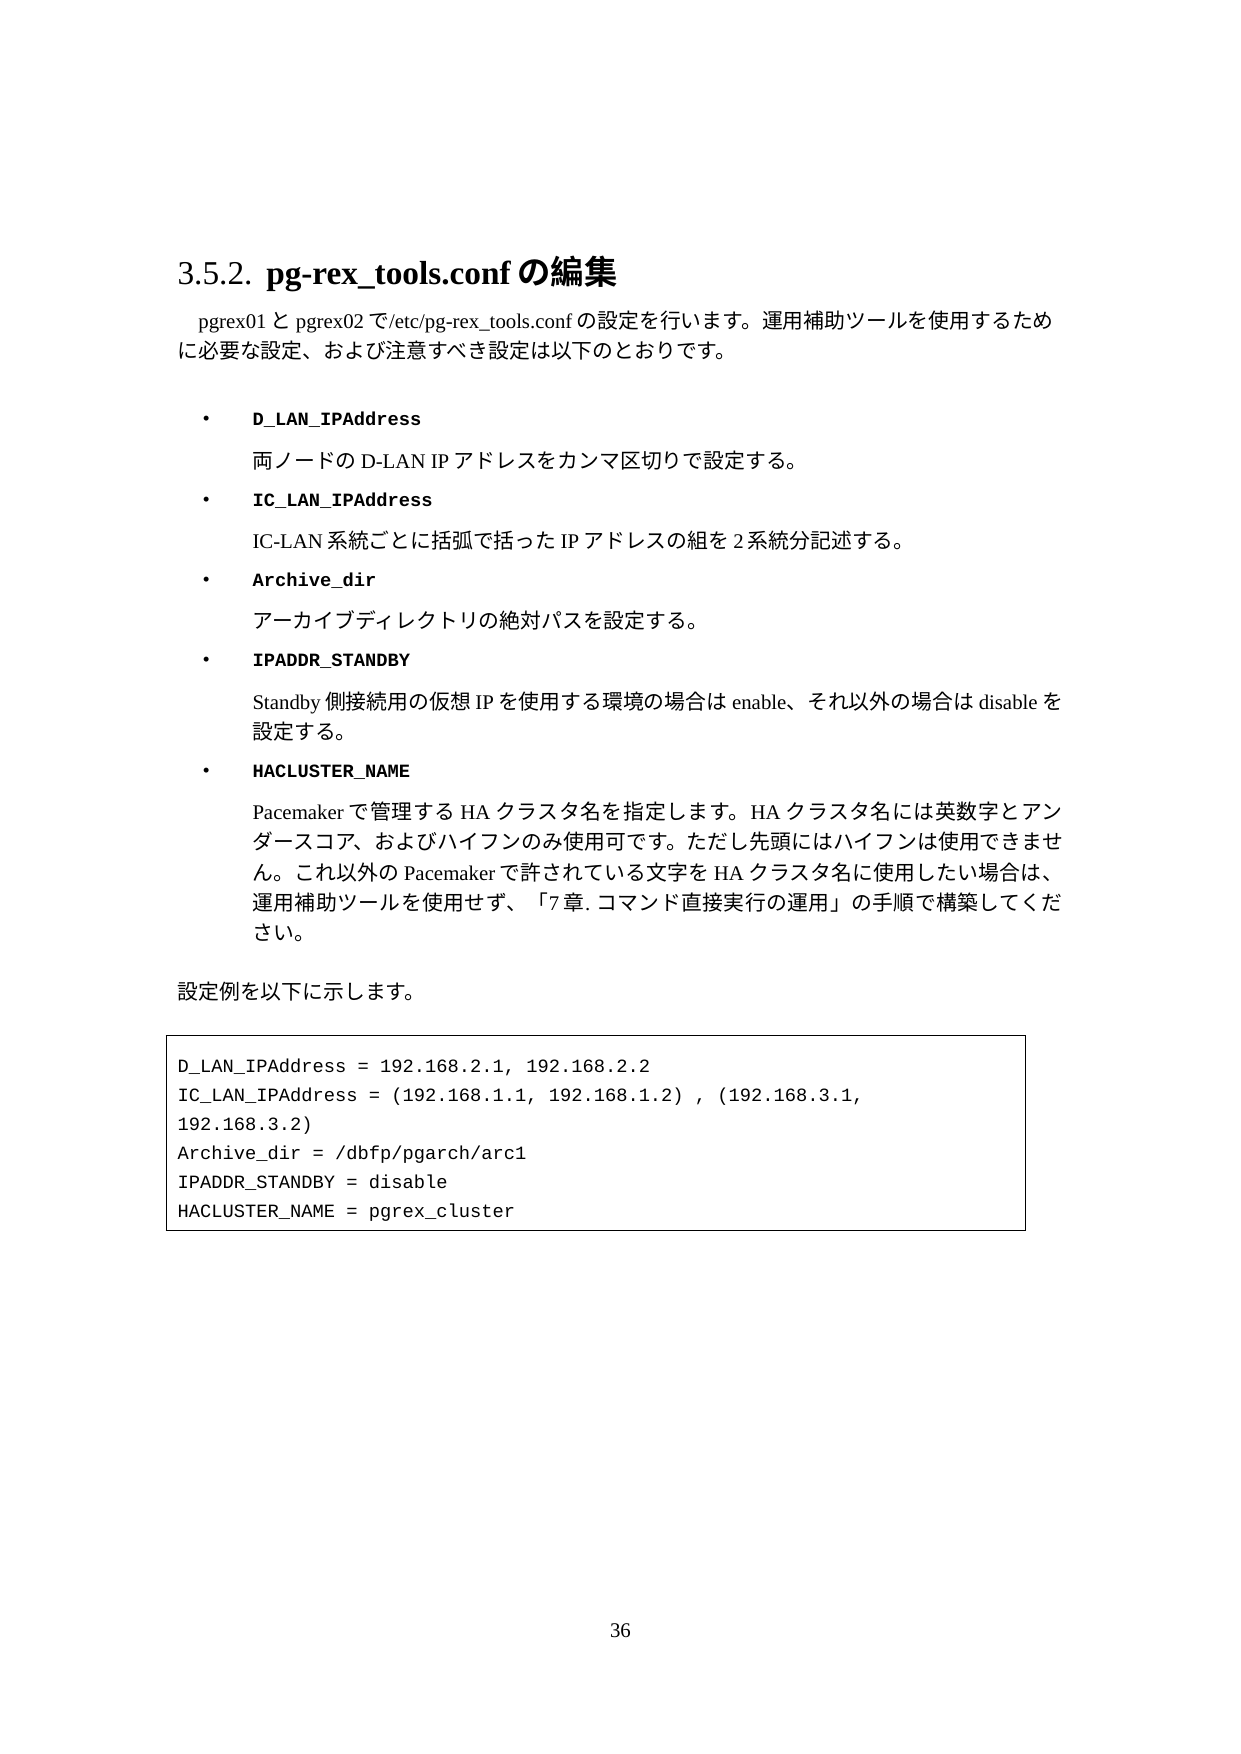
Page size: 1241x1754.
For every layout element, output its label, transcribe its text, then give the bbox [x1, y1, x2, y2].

list D_LAN_IPAddress [202, 406, 1063, 431]
list アーカイブディレクトリの絶対パスを設定する。 [202, 604, 1063, 635]
text pgrex01とpgrex02で/etc/pg-rex_tools.confの設定を行います。運用補助ツールを使用するために必要な設定、および注意すべき設定は以下のとおりです。 [177, 304, 1054, 365]
list HACLUSTER_NAME [202, 758, 1063, 783]
text 設定例を以下に示します。 [177, 976, 1054, 1006]
list IPADDR_STANDBY [202, 647, 1063, 672]
list Pacemakerで管理するHAクラスタ名を指定します。HAクラスタ名には英数字とアンダースコア、およびハイフンのみ使用可です。ただし先頭にはハイフンは使用できません。これ以外のPacemakerで許されている文字をHAクラスタ名に使用したい場合は、運用補助ツールを使用せず、「7章. コマンド直接実行の運用」の手順で構築してください。 [202, 795, 1063, 946]
list IC_LAN_IPAddress [202, 487, 1063, 512]
subtitle pg-rex_tools.confの編集 [177, 248, 1063, 294]
table_header D_LAN_IPAddress = 192.168.2.1, 192.168.2.2 IC_LAN_IPAddress = (192.168.1.1, 192.168.1.2) , (192.168.3.1, 192.168.3.2) Archive_dir = /dbfp/pgarch/arc1 IPADDR_STANDBY = disable HACLUSTER_NAME = pgrex_cluster [167, 1036, 1025, 1229]
list IC-LAN系統ごとに括弧で括ったIPアドレスの組を2系統分記述する。 [202, 524, 1063, 554]
list 両ノードのD-LAN IPアドレスをカンマ区切りで設定する。 [202, 444, 1063, 474]
list Standby側接続用の仮想IPを使用する環境の場合はenable、それ以外の場合はdisableを設定する。 [202, 685, 1063, 745]
list Archive_dir [202, 567, 1063, 592]
